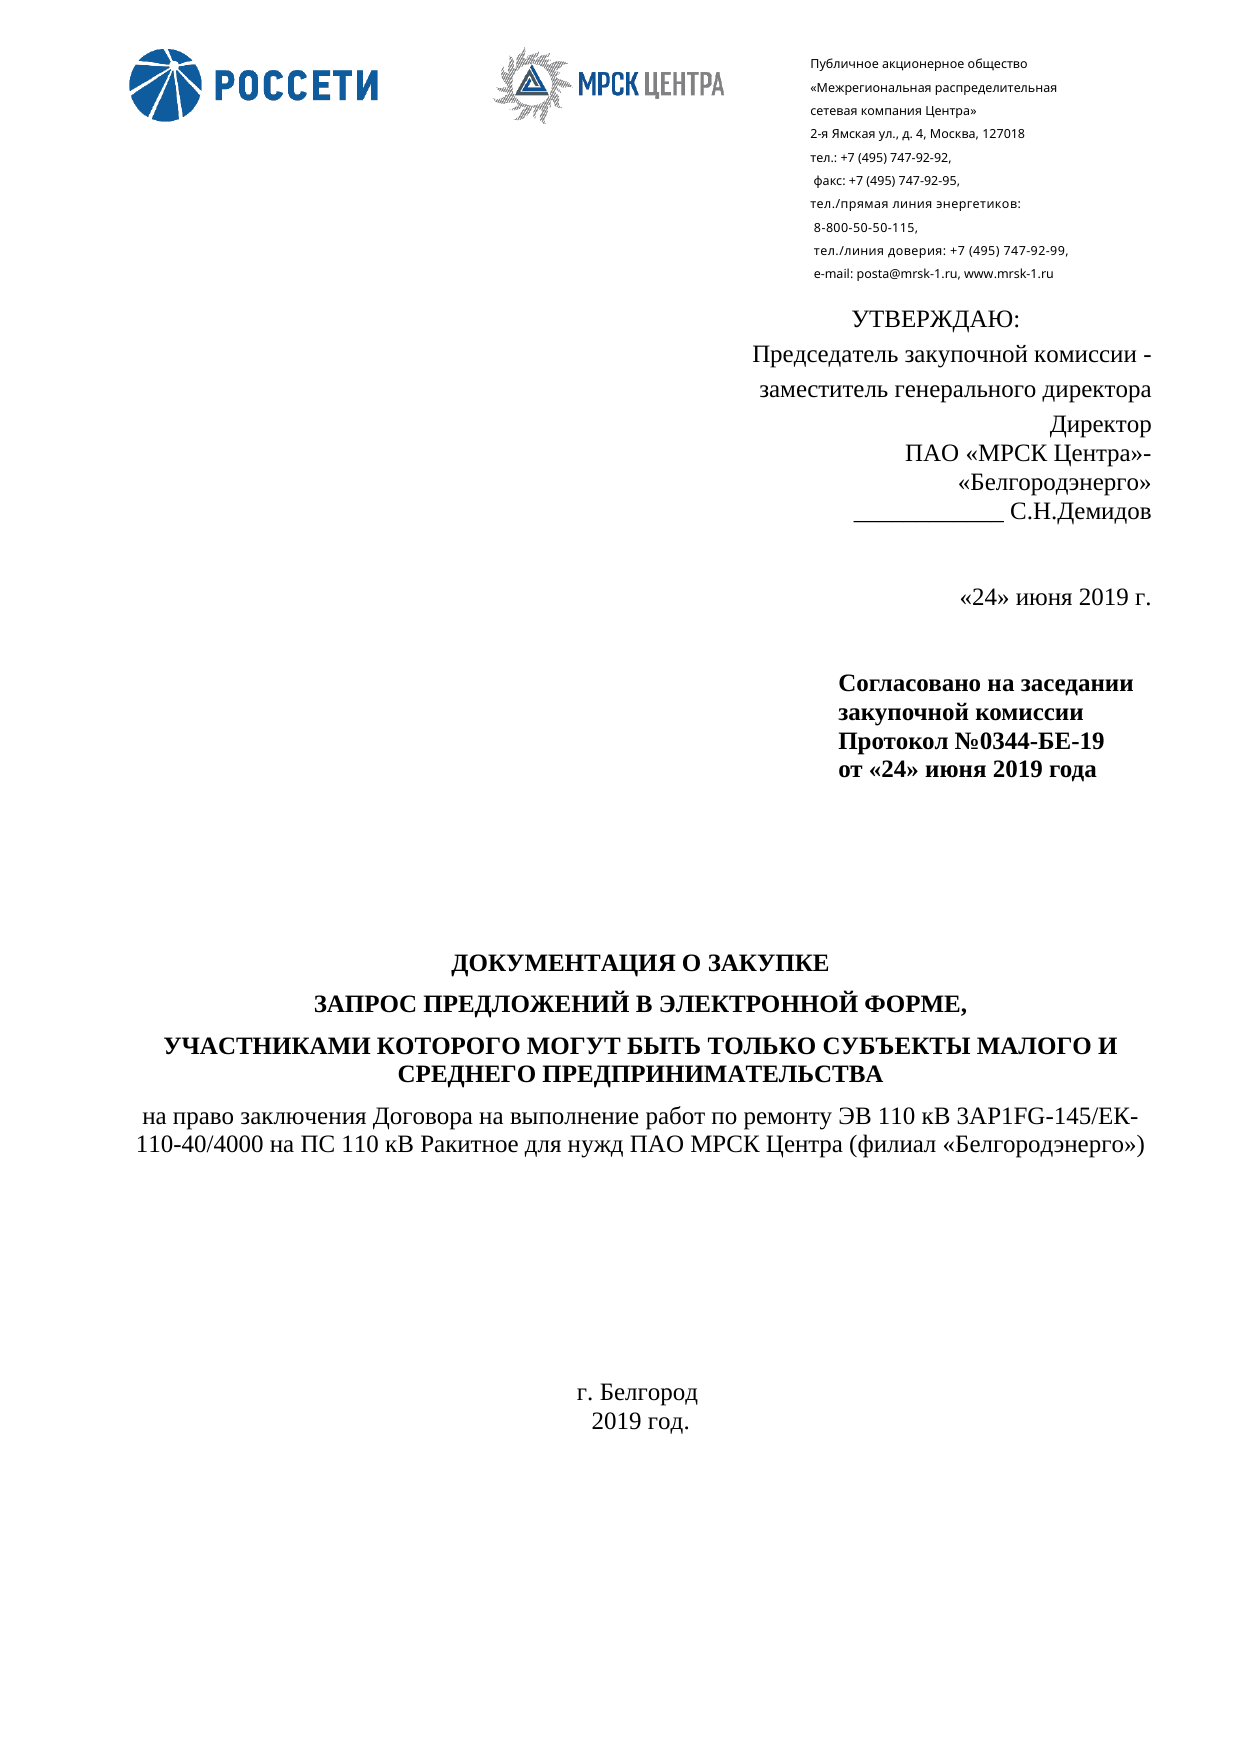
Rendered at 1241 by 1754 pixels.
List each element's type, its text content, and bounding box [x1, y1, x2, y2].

picture [129, 47, 724, 124]
text УТВЕРЖДАЮ: [720, 304, 1151, 333]
text «Белгородэнерго» [129, 467, 1151, 496]
text Протокол №0344-БЕ-19 [838, 726, 1151, 754]
text ДОКУМЕНТАЦИЯ О ЗАКУПКЕ [129, 948, 1151, 977]
text Председатель закупочной комиссии - [129, 339, 1151, 368]
text закупочной комиссии [838, 697, 1151, 726]
text заместитель генерального директора [129, 374, 1151, 403]
text г. Белгород 2019 год. [129, 1377, 1151, 1434]
text Директор [129, 409, 1151, 438]
text на право заключения Договора на выполнение работ по ремонту ЭВ 110 кВ 3AP1FG-145/ЕК-110-40/4000 на ПС 110 кВ Ракитное для нужд ПАО МРСК Центра (филиал «Белгородэнерго») [129, 1101, 1151, 1158]
text ____________ С.Н.Демидов [129, 496, 1151, 524]
text Согласовано на заседании [838, 668, 1151, 697]
text ЗАПРОС ПРЕДЛОЖЕНИЙ В ЭЛЕКТРОННОЙ ФОРМЕ, [129, 989, 1151, 1018]
text УЧАСТНИКАМИ КОТОРОГО МОГУТ БЫТЬ ТОЛЬКО СУБЪЕКТЫ МАЛОГО И СРЕДНЕГО ПРЕДПРИНИМАТЕЛЬСТВА [129, 1031, 1151, 1088]
text «24» июня 2019 г. [720, 582, 1151, 611]
text от «24» июня 2019 года [838, 754, 1151, 783]
text ПАО «МРСК Центра»- [129, 438, 1151, 467]
